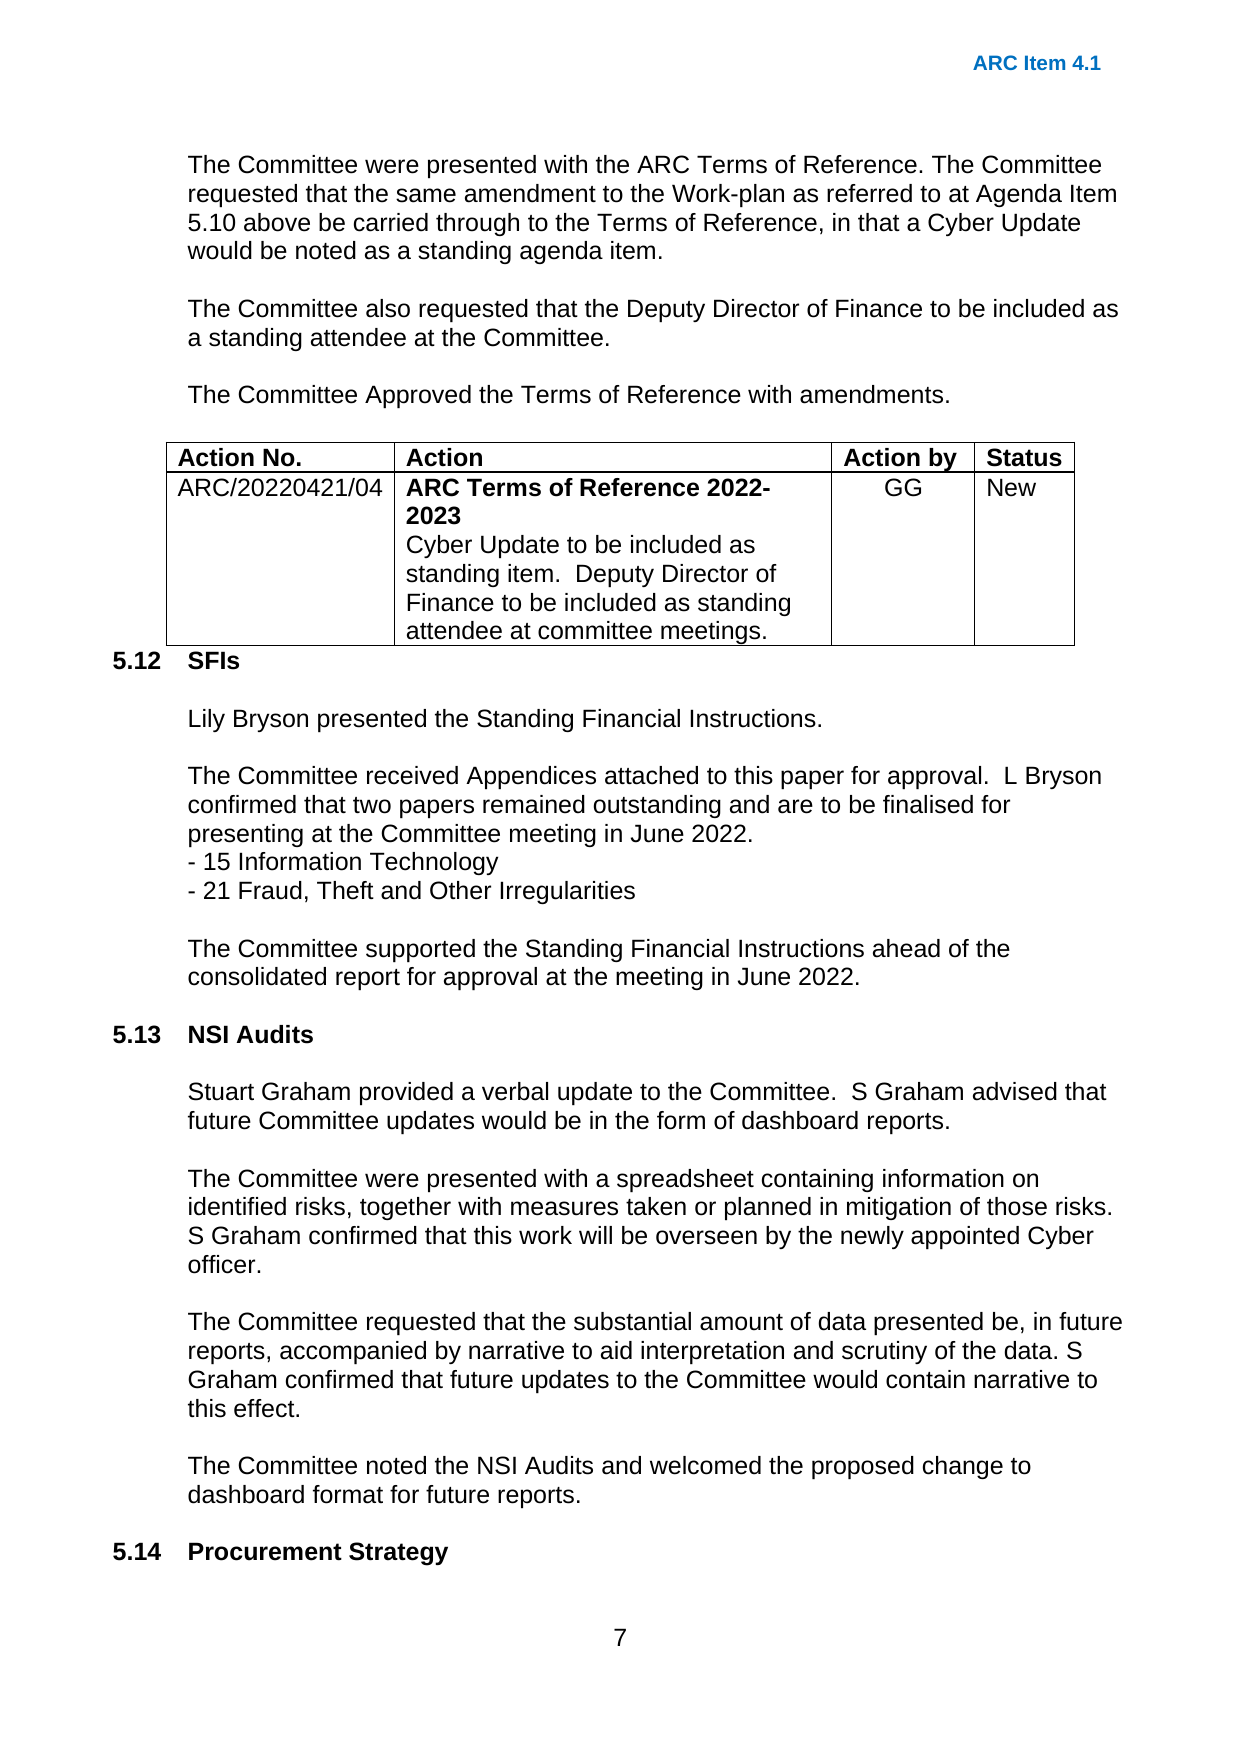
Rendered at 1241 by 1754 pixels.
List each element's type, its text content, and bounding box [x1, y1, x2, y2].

text Lily Bryson presented the Standing Financial Instructions. [187, 703, 1128, 732]
text 5.14 Procurement Strategy [112, 1537, 1128, 1566]
table_cell ARC/20220421/04 [167, 473, 394, 645]
text 5.13 NSI Audits [112, 1020, 1128, 1048]
table_header Action [395, 443, 831, 471]
text The Committee supported the Standing Financial Instructions ahead of the consolidated report for approval at the meeting in June 2022. [187, 933, 1128, 991]
text 5.12 SFIs [112, 495, 1128, 675]
text The Committee also requested that the Deputy Director of Finance to be included as a standing attendee at the Committee. [187, 294, 1128, 351]
table_header Status [975, 443, 1074, 471]
text The Committee were presented with a spreadsheet containing information on identified risks, together with measures taken or planned in mitigation of those risks. S Graham confirmed that this work will be overseen by the newly appointed Cyber officer. [187, 1163, 1128, 1278]
text The Committee Approved the Terms of Reference with amendments. [112, 380, 1128, 409]
text The Committee noted the NSI Audits and welcomed the proposed change to dashboard format for future reports. [187, 1451, 1128, 1508]
table_header Action No. [167, 443, 394, 471]
text The Committee were presented with the ARC Terms of Reference. The Committee requested that the same amendment to the Work-plan as referred to at Agenda Item 5.10 above be carried through to the Terms of Reference, in that a Cyber Update would be noted as a standing agenda item. [187, 150, 1128, 265]
text The Committee received Appendices attached to this paper for approval. L Bryson confirmed that two papers remained outstanding and are to be finalised for presenting at the Committee meeting in June 2022. [187, 761, 1128, 847]
table_cell New [975, 473, 1074, 645]
table_header Action by [832, 443, 974, 471]
table_cell ARC Terms of Reference 2022-2023 Cyber Update to be included as standing item. Deputy Director of Finance to be included as standing attendee at committee meetings. [395, 473, 831, 645]
table_cell GG [832, 473, 974, 645]
text Stuart Graham provided a verbal update to the Committee. S Graham advised that future Committee updates would be in the form of dashboard reports. [187, 1077, 1128, 1135]
text - 21 Fraud, Theft and Other Irregularities [187, 876, 1128, 905]
text The Committee requested that the substantial amount of data presented be, in future reports, accompanied by narrative to aid interpretation and scrutiny of the data. S Graham confirmed that future updates to the Committee would contain narrative to this effect. [187, 1307, 1128, 1422]
text - 15 Information Technology [187, 847, 1128, 876]
